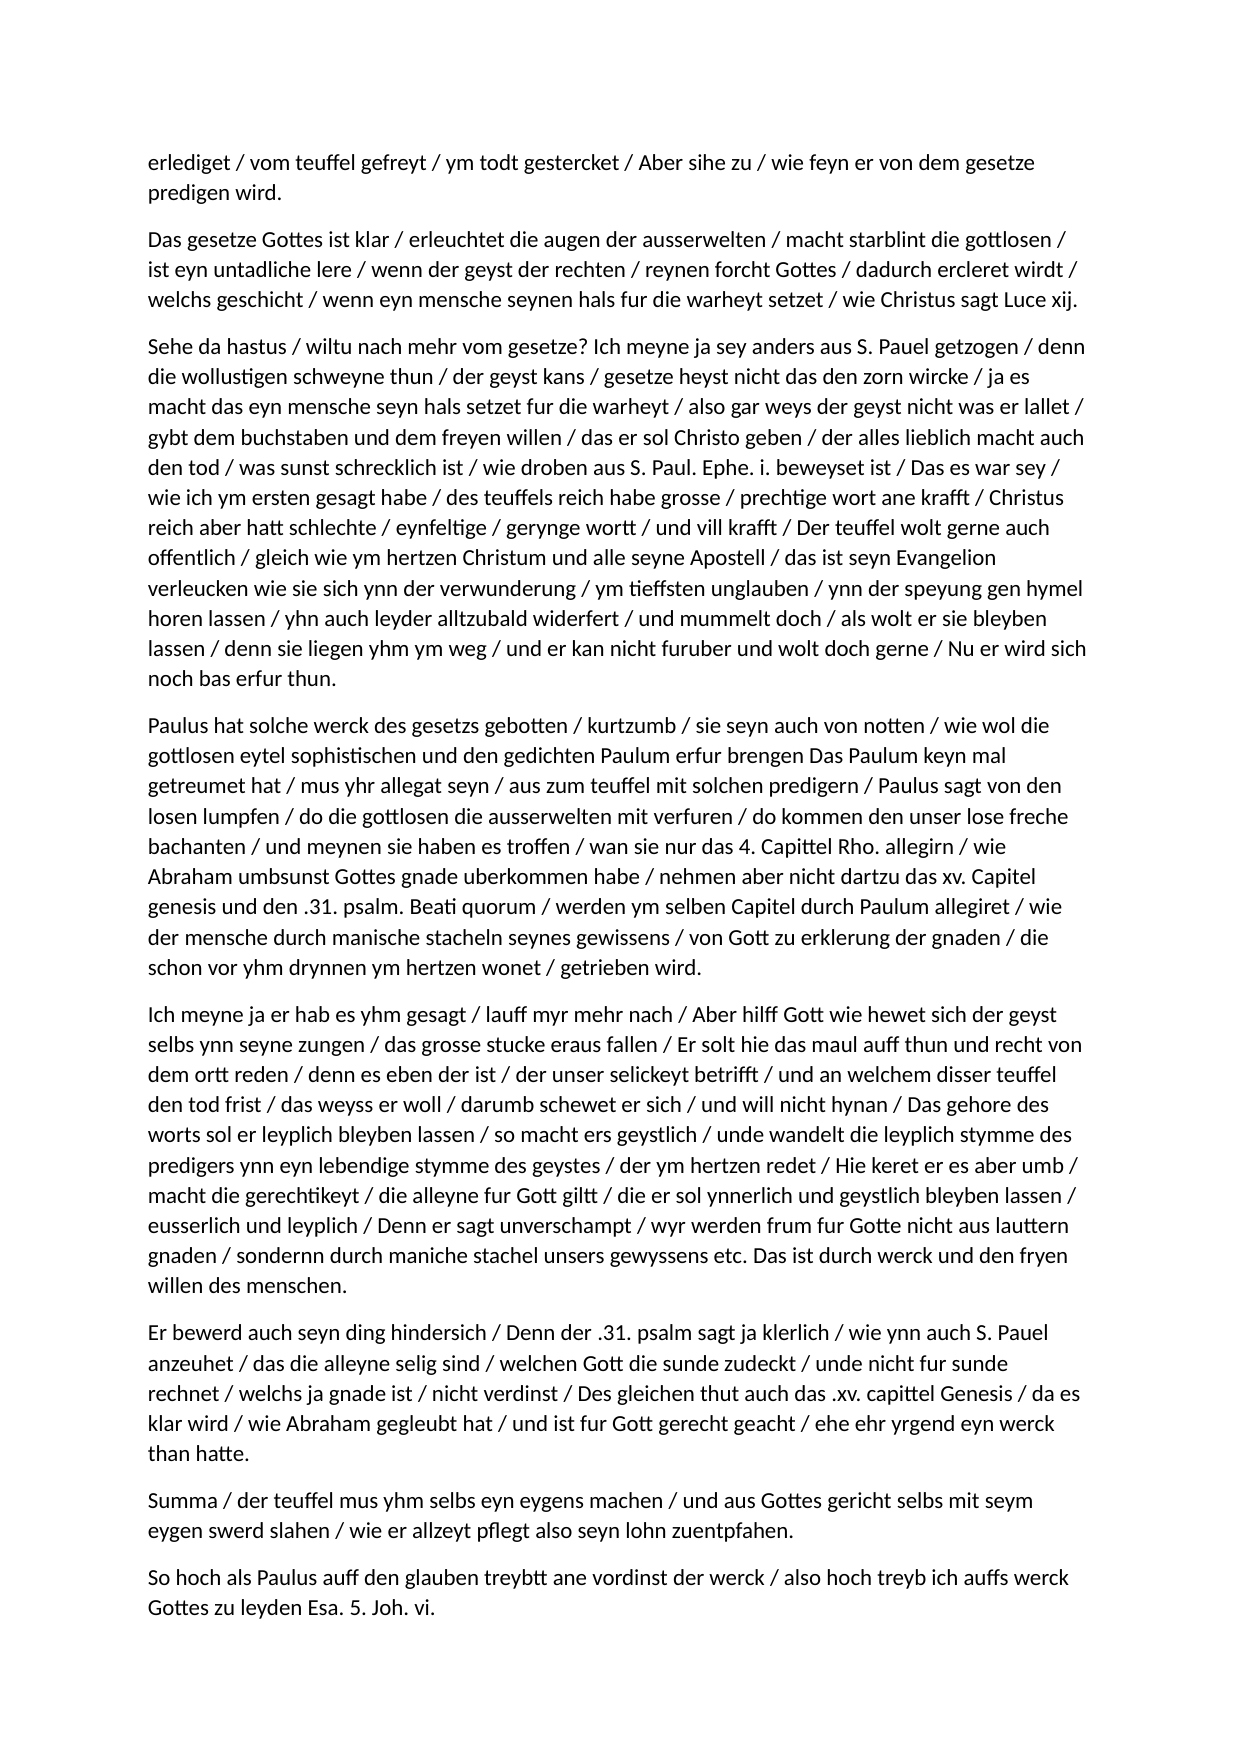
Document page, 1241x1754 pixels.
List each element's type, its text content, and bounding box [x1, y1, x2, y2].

text Er bewerd auch seyn ding hindersich / Denn der .31. psalm sagt ja klerlich / wie ynn auch S. Pauel anzeuhet / das die alleyne selig sind / welchen Gott die sunde zudeckt / unde nicht fur sunde rechnet / welchs ja gnade ist / nicht verdinst / Des gleichen thut auch das .xv. capittel Genesis / da es klar wird / wie Abraham gegleubt hat / und ist fur Gott gerecht geacht / ehe ehr yrgend eyn werck than hatte. [148, 1318, 1093, 1467]
text Paulus hat solche werck des gesetzs gebotten / kurtzumb / sie seyn auch von notten / wie wol die gottlosen eytel sophistischen und den gedichten Paulum erfur brengen Das Paulum keyn mal getreumet hat / mus yhr allegat seyn / aus zum teuffel mit solchen predigern / Paulus sagt von den losen lumpfen / do die gottlosen die ausserwelten mit verfuren / do kommen den unser lose freche bachanten / und meynen sie haben es troffen / wan sie nur das 4. Capittel Rho. allegirn / wie Abraham umbsunst Gottes gnade uberkommen habe / nehmen aber nicht dartzu das xv. Capitel genesis und den .31. psalm. Beati quorum / werden ym selben Capitel durch Paulum allegiret / wie der mensche durch manische stacheln seynes gewissens / von Gott zu erklerung der gnaden / die schon vor yhm drynnen ym hertzen wonet / getrieben wird. [148, 711, 1093, 981]
text So hoch als Paulus auff den glauben treybtt ane vordinst der werck / also hoch treyb ich auffs werck Gottes zu leyden Esa. 5. Joh. vi. [148, 1563, 1093, 1621]
text Sehe da hastus / wiltu nach mehr vom gesetze? Ich meyne ja sey anders aus S. Pauel getzogen / denn die wollustigen schweyne thun / der geyst kans / gesetze heyst nicht das den zorn wircke / ja es macht das eyn mensche seyn hals setzet fur die warheyt / also gar weys der geyst nicht was er lallet / gybt dem buchstaben und dem freyen willen / das er sol Christo geben / der alles lieblich macht auch den tod / was sunst schrecklich ist / wie droben aus S. Paul. Ephe. i. beweyset ist / Das es war sey / wie ich ym ersten gesagt habe / des teuffels reich habe grosse / prechtige wort ane krafft / Christus reich aber hatt schlechte / eynfeltige / gerynge wortt / und vill krafft / Der teuffel wolt gerne auch offentlich / gleich wie ym hertzen Christum und alle seyne Apostell / das ist seyn Evangelion verleucken wie sie sich ynn der verwunderung / ym tieffsten unglauben / ynn der speyung gen hymel horen lassen / yhn auch leyder alltzubald widerfert / und mummelt doch / als wolt er sie bleyben lassen / denn sie liegen yhm ym weg / und er kan nicht furuber und wolt doch gerne / Nu er wird sich noch bas erfur thun. [148, 332, 1093, 692]
text Das gesetze Gottes ist klar / erleuchtet die augen der ausserwelten / macht starblint die gottlosen / ist eyn untadliche lere / wenn der geyst der rechten / reynen forcht Gottes / dadurch ercleret wirdt / welchs geschicht / wenn eyn mensche seynen hals fur die warheyt setzet / wie Christus sagt Luce xij. [148, 225, 1093, 313]
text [148, 148, 1093, 206]
text Ich meyne ja er hab es yhm gesagt / lauff myr mehr nach / Aber hilff Gott wie hewet sich der geyst selbs ynn seyne zungen / das grosse stucke eraus fallen / Er solt hie das maul auff thun und recht von dem ortt reden / denn es eben der ist / der unser selickeyt betrifft / und an welchem disser teuffel den tod frist / das weyss er woll / darumb schewet er sich / und will nicht hynan / Das gehore des worts sol er leyplich bleyben lassen / so macht ers geystlich / unde wandelt die leyplich stymme des predigers ynn eyn lebendige stymme des geystes / der ym hertzen redet / Hie keret er es aber umb / macht die gerechtikeyt / die alleyne fur Gott giltt / die er sol ynnerlich und geystlich bleyben lassen / eusserlich und leyplich / Denn er sagt unverschampt / wyr werden frum fur Gotte nicht aus lauttern gnaden / sondernn durch maniche stachel unsers gewyssens etc. Das ist durch werck und den fryen willen des menschen. [148, 1000, 1093, 1299]
text Summa / der teuffel mus yhm selbs eyn eygens machen / und aus Gottes gericht selbs mit seym eygen swerd slahen / wie er allzeyt pflegt also seyn lohn zuentpfahen. [148, 1486, 1093, 1544]
